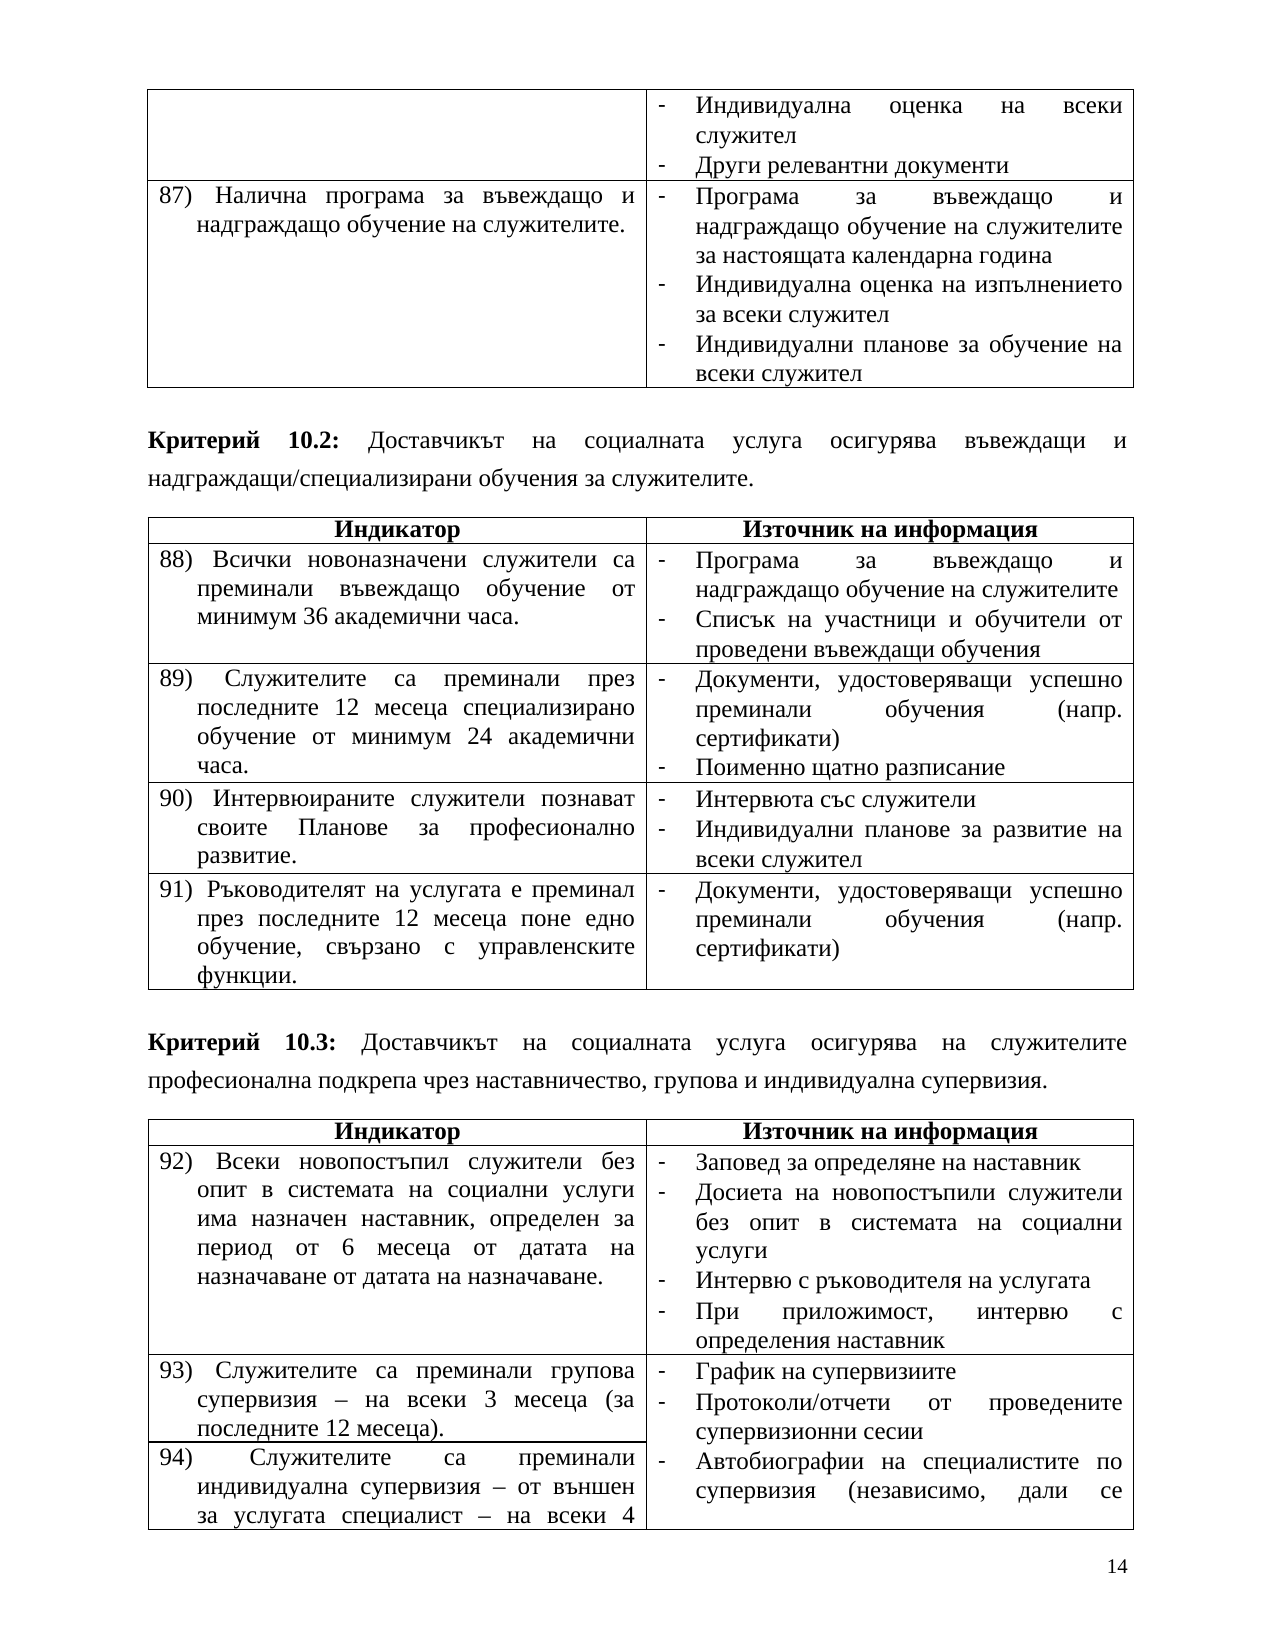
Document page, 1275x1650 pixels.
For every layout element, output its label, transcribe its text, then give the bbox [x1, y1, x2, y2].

table_header Индикатор [149, 518, 646, 543]
table_cell Служителите са преминали през последните 12 месеца специализирано обучение от минимум 24 академични часа. [149, 664, 646, 782]
table_header Източник на информация [647, 518, 1133, 543]
table_cell Програма за въвеждащо и надграждащо обучение на служителите за настоящата календарна година Индивидуална оценка на изпълнението за всеки служител Индивидуални планове за обучение на всеки служител [647, 181, 1133, 387]
table_cell Заповед за определяне на наставник Досиета на новопостъпили служители без опит в системата на социални услуги Интервю с ръководителя на услугата При приложимост, интервю с определения наставник [647, 1146, 1133, 1354]
text Критерий 10.3: Доставчикът на социалната услуга осигурява на служителите професионална подкрепа чрез наставничество, групова и индивидуална супервизия. [148, 1019, 1127, 1094]
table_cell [647, 90, 1133, 179]
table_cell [148, 90, 646, 179]
table_header Индикатор [149, 1120, 646, 1145]
table_cell Документи, удостоверяващи успешно преминали обучения (напр. сертификати) Поименно щатно разписание [647, 664, 1133, 782]
table_cell Всеки новопостъпил служители без опит в системата на социални услуги има назначен наставник, определен за период от 6 месеца от датата на назначаване от датата на назначаване. [149, 1146, 646, 1354]
table_cell Програма за въвеждащо и надграждащо обучение на служителите Списък на участници и обучители от проведени въвеждащи обучения [647, 544, 1133, 662]
text Критерий 10.2: Доставчикът на социалната услуга осигурява въвеждащи и надграждащи/специализирани обучения за служителите. [148, 417, 1127, 492]
table_header Източник на информация [647, 1120, 1133, 1145]
table_cell Всички новоназначени служители са преминали въвеждащо обучение от минимум 36 академични часа. [149, 544, 646, 662]
table_cell График на супервизиите Протоколи/отчети от проведените супервизионни сесии Автобиографии на специалистите по супервизия (независимо, дали се предоставят пряко от лице или осигурени от външна организация) Договори с външни специалисти и/или доставчици на услуги по супервизия [647, 1355, 1133, 1529]
table_cell Служителите са преминали групова супервизия – на всеки 3 месеца (за последните 12 месеца). [149, 1355, 646, 1441]
table_cell Налична програма за въвеждащо и надграждащо обучение на служителите. [148, 181, 646, 387]
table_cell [149, 1443, 646, 1529]
table_cell Ръководителят на услугата е преминал през последните 12 месеца поне едно обучение, свързано с управленските функции. [149, 874, 646, 989]
table_cell Интервюираните служители познават своите Планове за професионално развитие. [149, 783, 646, 873]
table_cell Интервюта със служители Индивидуални планове за развитие на всеки служител [647, 783, 1133, 873]
table_cell Документи, удостоверяващи успешно преминали обучения (напр. сертификати) [647, 874, 1133, 989]
